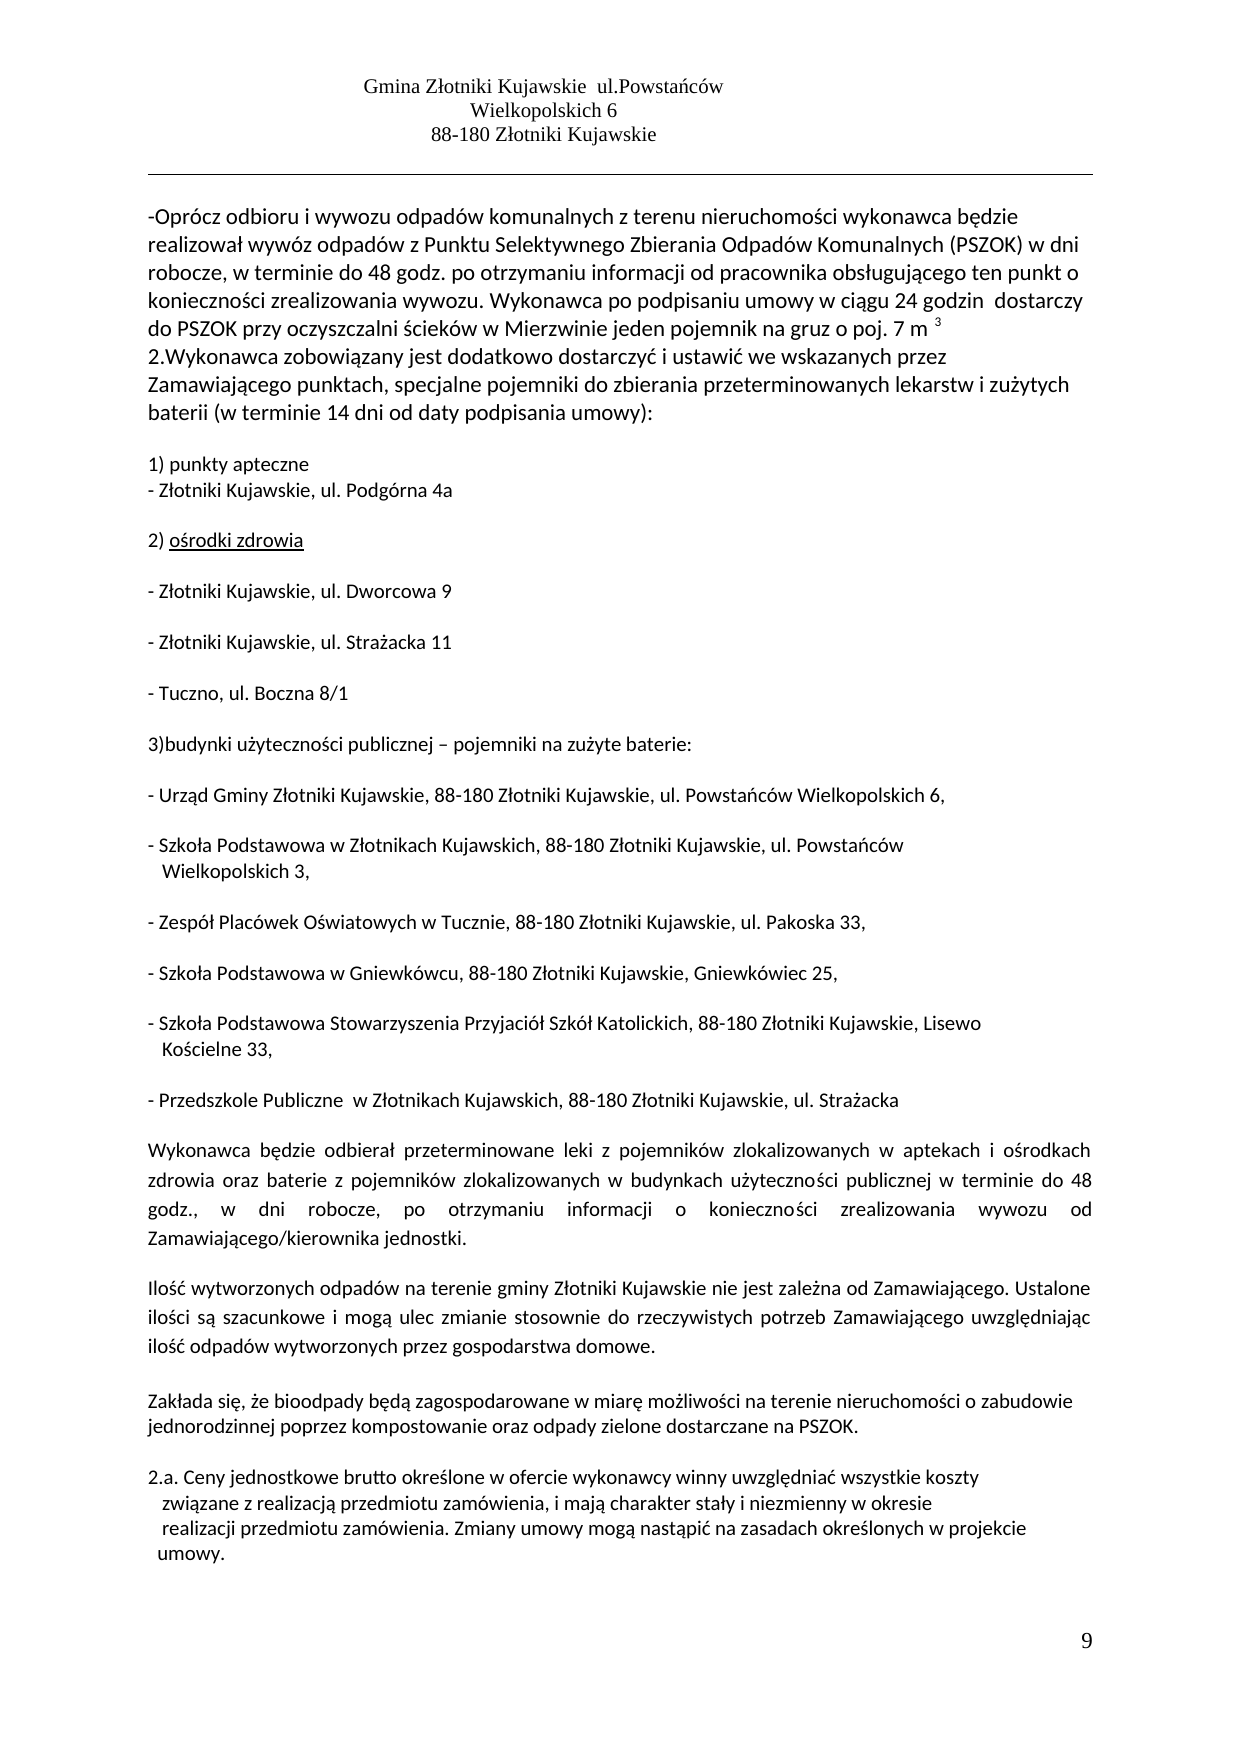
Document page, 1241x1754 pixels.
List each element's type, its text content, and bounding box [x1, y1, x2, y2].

text Zakłada się, że bioodpady będą zagospodarowane w miarę możliwości na terenie nieruchomości o zabudowie jednorodzinnej poprzez kompostowanie oraz odpady zielone dostarczane na PSZOK. [148, 1388, 1093, 1439]
text Wykonawca będzie odbierał przeterminowane leki z pojemników zlokalizowanych w aptekach i ośrodkach zdrowia oraz baterie z pojemników zlokalizowanych w budynkach użyteczności publicznej w terminie do 48 godz., w dni robocze, po otrzymaniu informacji o konieczności zrealizowania wywozu od Zamawiającego/kierownika jednostki. [148, 1138, 1093, 1251]
text 1) punkty apteczne [148, 451, 1093, 477]
text - Przedszkole Publiczne w Złotnikach Kujawskich, 88-180 Złotniki Kujawskie, ul. Strażacka [148, 1087, 1093, 1112]
text 3)budynki użyteczności publicznej – pojemniki na zużyte baterie: [148, 731, 1093, 756]
text - Szkoła Podstawowa w Gniewkówcu, 88-180 Złotniki Kujawskie, Gniewkówiec 25, [148, 960, 1093, 985]
text - Złotniki Kujawskie, ul. Podgórna 4a [148, 477, 1093, 502]
text - Złotniki Kujawskie, ul. Dworcowa 9 [148, 578, 1093, 604]
text związane z realizacją przedmiotu zamówienia, i mają charakter stały i niezmienny w okresie [148, 1490, 1093, 1515]
text 2.Wykonawca zobowiązany jest dodatkowo dostarczyć i ustawić we wskazanych przez Zamawiającego punktach, specjalne pojemniki do zbierania przeterminowanych lekarstw i zużytych baterii (w terminie 14 dni od daty podpisania umowy): [148, 342, 1093, 426]
text realizacji przedmiotu zamówienia. Zmiany umowy mogą nastąpić na zasadach określonych w projekcie [148, 1515, 1093, 1541]
text - Szkoła Podstawowa Stowarzyszenia Przyjaciół Szkół Katolickich, 88-180 Złotniki Kujawskie, Lisewo [148, 1011, 1093, 1036]
text -Oprócz odbioru i wywozu odpadów komunalnych z terenu nieruchomości wykonawca będzie realizował wywóz odpadów z Punktu Selektywnego Zbierania Odpadów Komunalnych (PSZOK) w dni robocze, w terminie do 48 godz. po otrzymaniu informacji od pracownika obsługującego ten punkt o konieczności zrealizowania wywozu. Wykonawca po podpisaniu umowy w ciągu 24 godzin dostarczy do PSZOK przy oczyszczalni ścieków w Mierzwinie jeden pojemnik na gruz o poj. 7 m 3 [148, 202, 1093, 342]
text - Zespół Placówek Oświatowych w Tucznie, 88-180 Złotniki Kujawskie, ul. Pakoska 33, [148, 909, 1093, 934]
text - Szkoła Podstawowa w Złotnikach Kujawskich, 88-180 Złotniki Kujawskie, ul. Powstańców [148, 833, 1093, 858]
text Ilość wytworzonych odpadów na terenie gminy Złotniki Kujawskie nie jest zależna od Zamawiającego. Ustalone ilości są szacunkowe i mogą ulec zmianie stosownie do rzeczywistych potrzeb Zamawiającego uwzględniając ilość odpadów wytworzonych przez gospodarstwa domowe. [148, 1275, 1093, 1359]
text umowy. [148, 1541, 1093, 1566]
text - Urząd Gminy Złotniki Kujawskie, 88-180 Złotniki Kujawskie, ul. Powstańców Wielkopolskich 6, [148, 782, 1093, 807]
text - Złotniki Kujawskie, ul. Strażacka 11 [148, 629, 1093, 655]
text Kościelne 33, [148, 1036, 1093, 1061]
text - Tuczno, ul. Boczna 8/1 [148, 680, 1093, 706]
text 2.a. Ceny jednostkowe brutto określone w ofercie wykonawcy winny uwzględniać wszystkie koszty [148, 1464, 1093, 1490]
text 2) ośrodki zdrowia [148, 528, 1093, 553]
text Wielkopolskich 3, [148, 858, 1093, 883]
